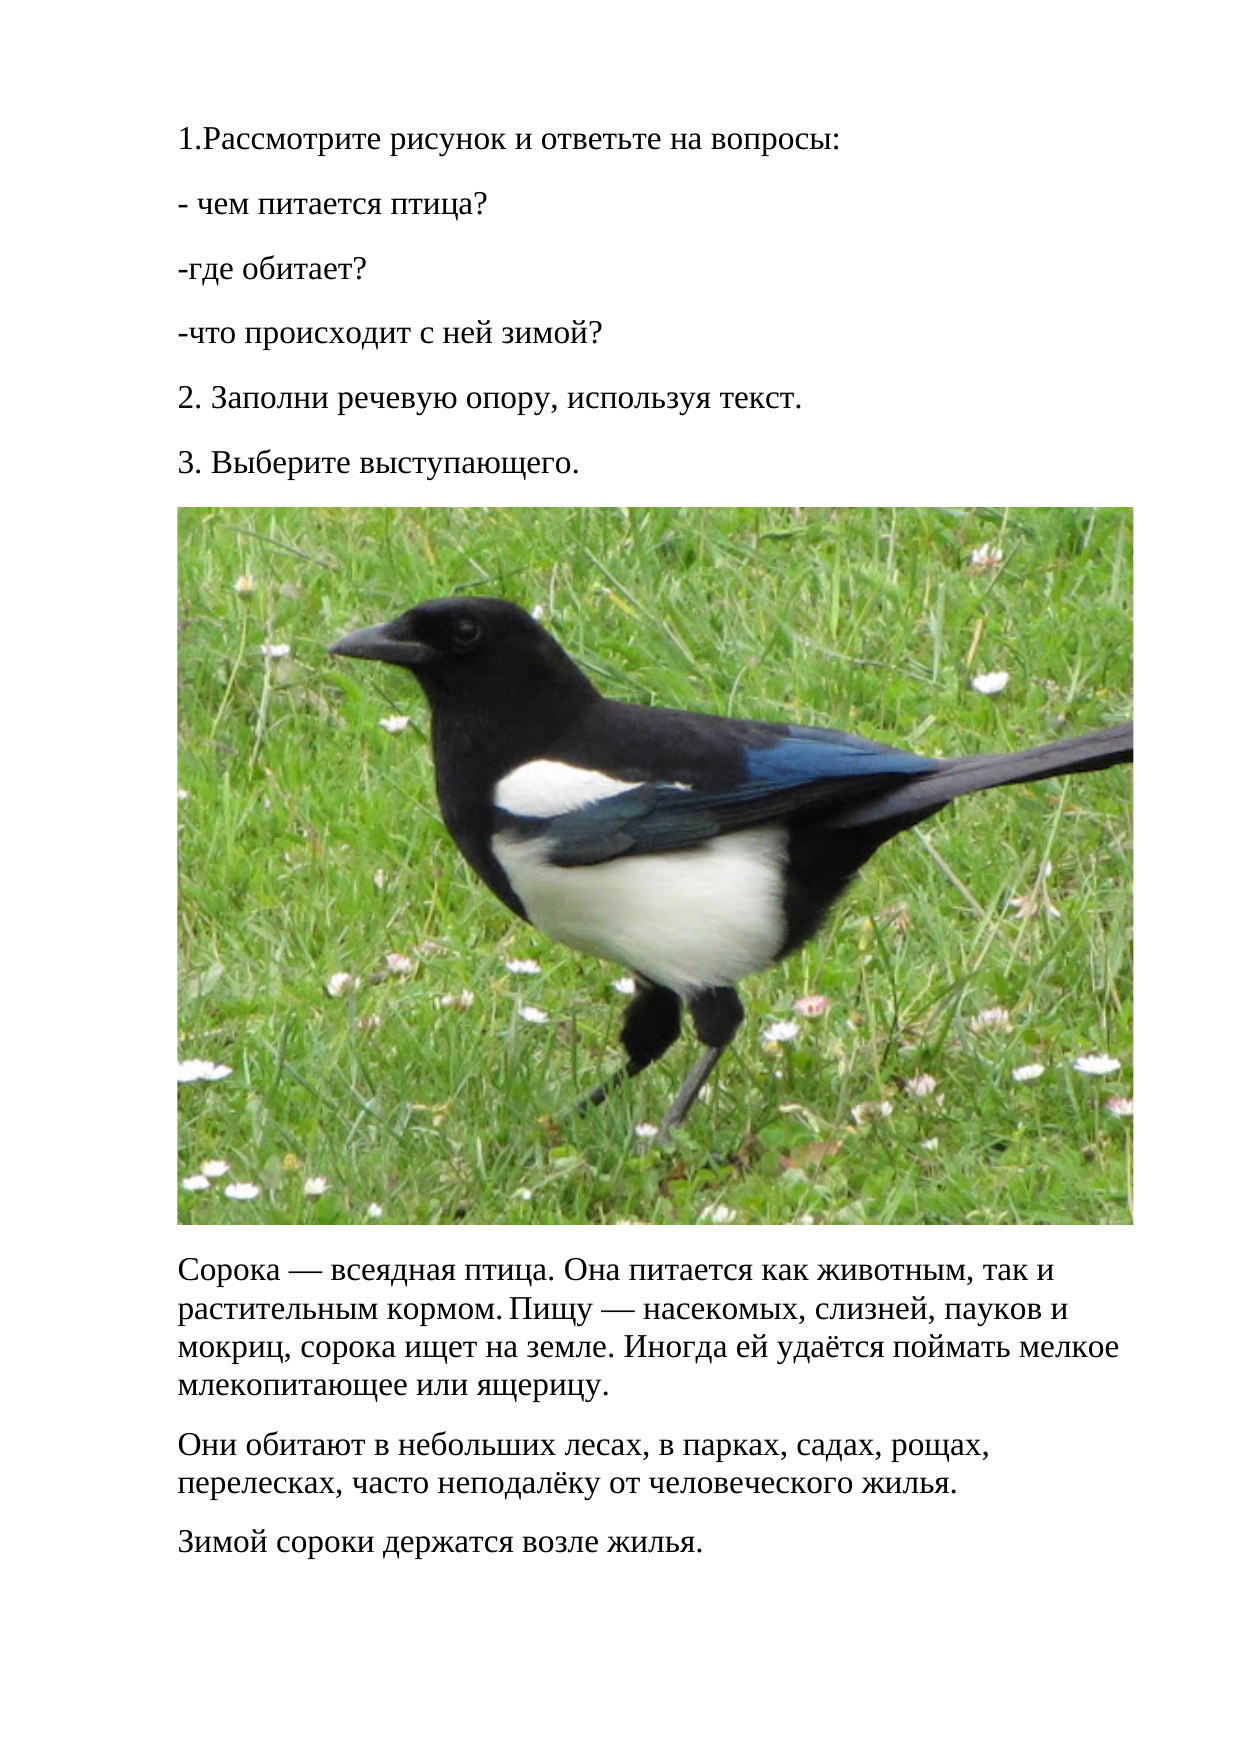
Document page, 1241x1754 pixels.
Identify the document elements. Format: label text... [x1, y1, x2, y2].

text Зимой сороки держатся возле жилья. [177, 1521, 1152, 1560]
text 3. Выберите выступающего. [177, 443, 1152, 481]
text Они обитают в небольших лесах, в парках, садах, рощах, перелесках, часто неподалёку от человеческого жилья. [177, 1424, 1152, 1501]
text - чем питается птица? [177, 183, 1152, 221]
text 2. Заполни речевую опору, используя текст. [177, 378, 1152, 416]
text -где обитает? [177, 248, 1152, 286]
text -что происходит с ней зимой? [177, 313, 1152, 351]
picture [177, 507, 1134, 1225]
text Сорока — всеядная птица. Она питается как животным, так и растительным кормом. Пищу — насекомых, слизней, пауков и мокриц, сорока ищет на земле. Иногда ей удаётся поймать мелкое млекопитающее или ящерицу. [177, 1250, 1152, 1403]
text 1.Рассмотрите рисунок и ответьте на вопросы: [177, 118, 1152, 156]
